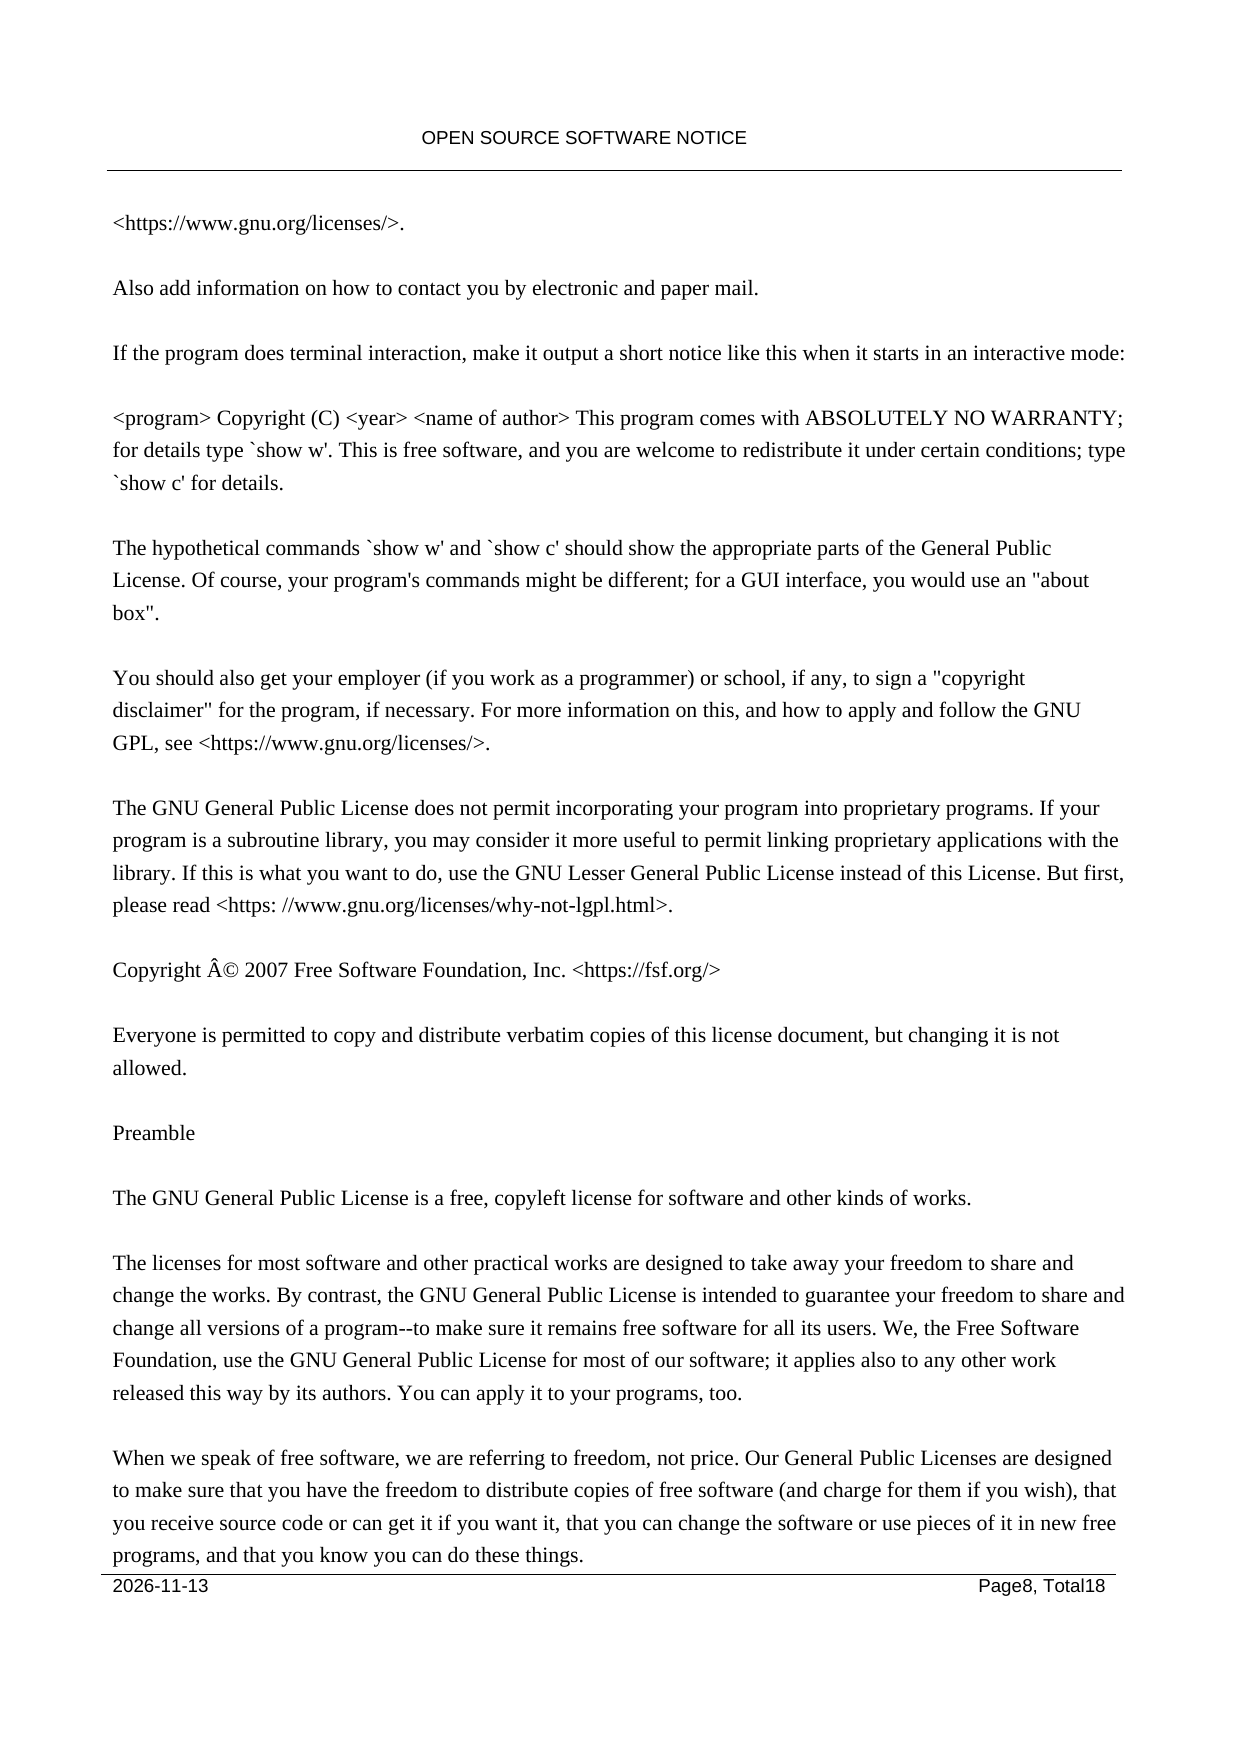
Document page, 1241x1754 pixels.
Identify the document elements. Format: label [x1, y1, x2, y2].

text [112, 206, 1128, 1571]
